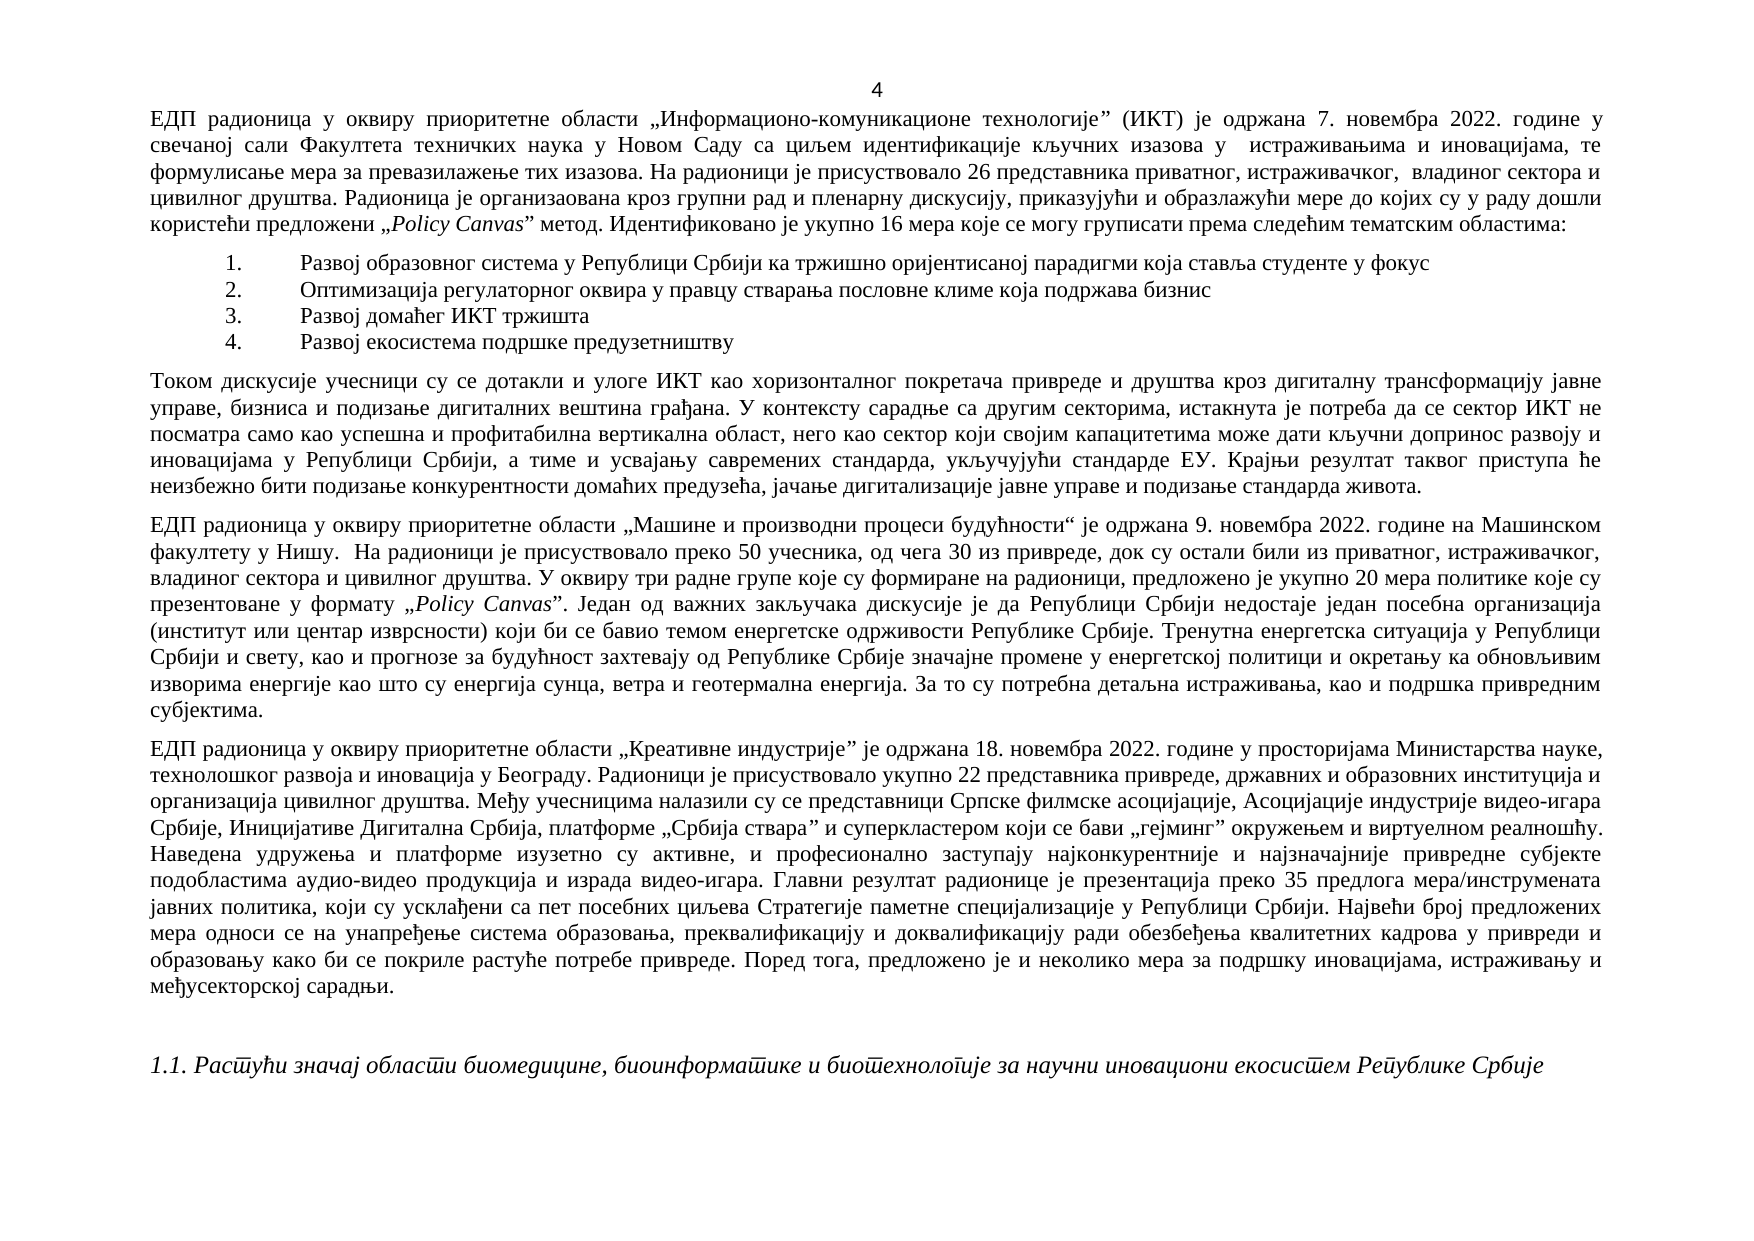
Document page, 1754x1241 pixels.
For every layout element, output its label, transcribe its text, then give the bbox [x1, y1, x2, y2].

list Развој образовног система у Републици Србији ка тржишно оријентисаној парадигми која ставља студенте у фокус [225, 249, 1604, 276]
text ЕДП радионица у оквиру приоритетне области „Информационо-комуникационе технологије” (ИКТ) је одржана 7. новембра 2022. године у свечаној сали Факултета техничких наука у Новом Саду са циљем идентификације кључних изазова у истраживањима и иновацијама, те формулисање мера за превазилажење тих изазова. На радионици је присуствовало 26 представника приватног, истраживачког, владиног сектора и цивилног друштва. Радионица је организаована кроз групни рад и пленарну дискусију, приказујући и образлажући мере до којих су у раду дошли користећи предложени „Policy Canvas” метод. Идентификовано је укупно 16 мера које се могу груписати према следећим тематским областима: [150, 105, 1604, 237]
list Развој домаћег ИКТ тржишта [225, 302, 1604, 328]
text ЕДП радионица у оквиру приоритетне области „Креативне индустрије” је одржана 18. новембра 2022. године у просторијама Министарства науке, технолошког развоја и иновација у Београду. Радионици је присуствовало укупно 22 представника привреде, државних и образовних институција и организација цивилног друштва. Међу учесницима налазили су се представници Српске филмске асоцијације, Асоцијације индустрије видео-игара Србије, Иницијативе Дигитална Србија, платформе „Србија ствара” и суперкластерoм који се бави „гејминг” окружењем и виртуелном реалношћу. Наведена удружења и платформе изузетно су активне, и професионално заступају најконкурентније и најзначајније привредне субјекте подобластима аудио-видео продукција и израда видео-игара. Главни резултат радионице је презентација преко 35 предлога мера/инструмената јавних политика, који су усклађени са пет посебних циљева Стратегије паметне специјализације у Републици Србији. Највећи број предложених мера односи се на унапређење система образовања, преквалификацију и доквалификацију ради обезбеђења квалитетних кадрова у привреди и образовању како би се покриле растуће потребе привреде. Поред тога, предложено је и неколико мера за подршку иновацијама, истраживању и међусекторској сарадњи. [150, 735, 1604, 998]
text Током дискусије учесници су се дотакли и улоге ИКТ као хоризонталног покретача привреде и друштва кроз дигиталну трансформацију јавне управе, бизниса и подизање дигиталних вештина грађана. У контексту сарадње са другим секторима, истакнута је потреба да се сектор ИКТ не посматра само као успешна и профитабилна вертикална област, него као сектор који својим капацитетима може дати кључни допринос развоју и иновацијама у Републици Србији, а тиме и усвајању савремених стандарда, укључујући стандарде ЕУ. Крајњи резултат таквог приступа ће неизбежно бити подизање конкурентности домаћих предузећа, јачање дигитализације јавне управе и подизање стандарда живота. [150, 367, 1604, 499]
list Развој екосистема подршке предузетништву [225, 328, 1604, 355]
text 1.1. Растући значај области биомедицине, биоинформатике и биотехнологије за научни иновациони екосистем Републике Србије [150, 1050, 1604, 1078]
list Оптимизација регулаторног оквира у правцу стварања пословне климе која подржава бизнис [225, 276, 1604, 302]
text ЕДП радионица у оквиру приоритетне области „Машине и производни процеси будућности“ је одржана 9. новембра 2022. године на Машинском факултету у Нишу. На радионици је присуствовало преко 50 учесника, од чега 30 из привреде, док су остали били из приватног, истраживачког, владиног сектора и цивилног друштва. У оквиру три радне групе које су формиране на радионици, предложено је укупно 20 мера политике које су презентоване у формату „Policy Canvas”. Један од важних закључака дискусије је да Републици Србији недостаје један посебна организација (институт или центар изврсности) који би се бавио темом енергетске одрживости Републике Србије. Тренутна енергетска ситуација у Републици Србији и свету, као и прогнозе за будућност захтевају од Републике Србије значајне промене у енергетској политици и окретању ка обновљивим изворима енергије као што су енергија сунца, ветра и геотермална енергија. За то су потребна детаљна истраживања, као и подршка привредним субјектима. [150, 511, 1604, 722]
